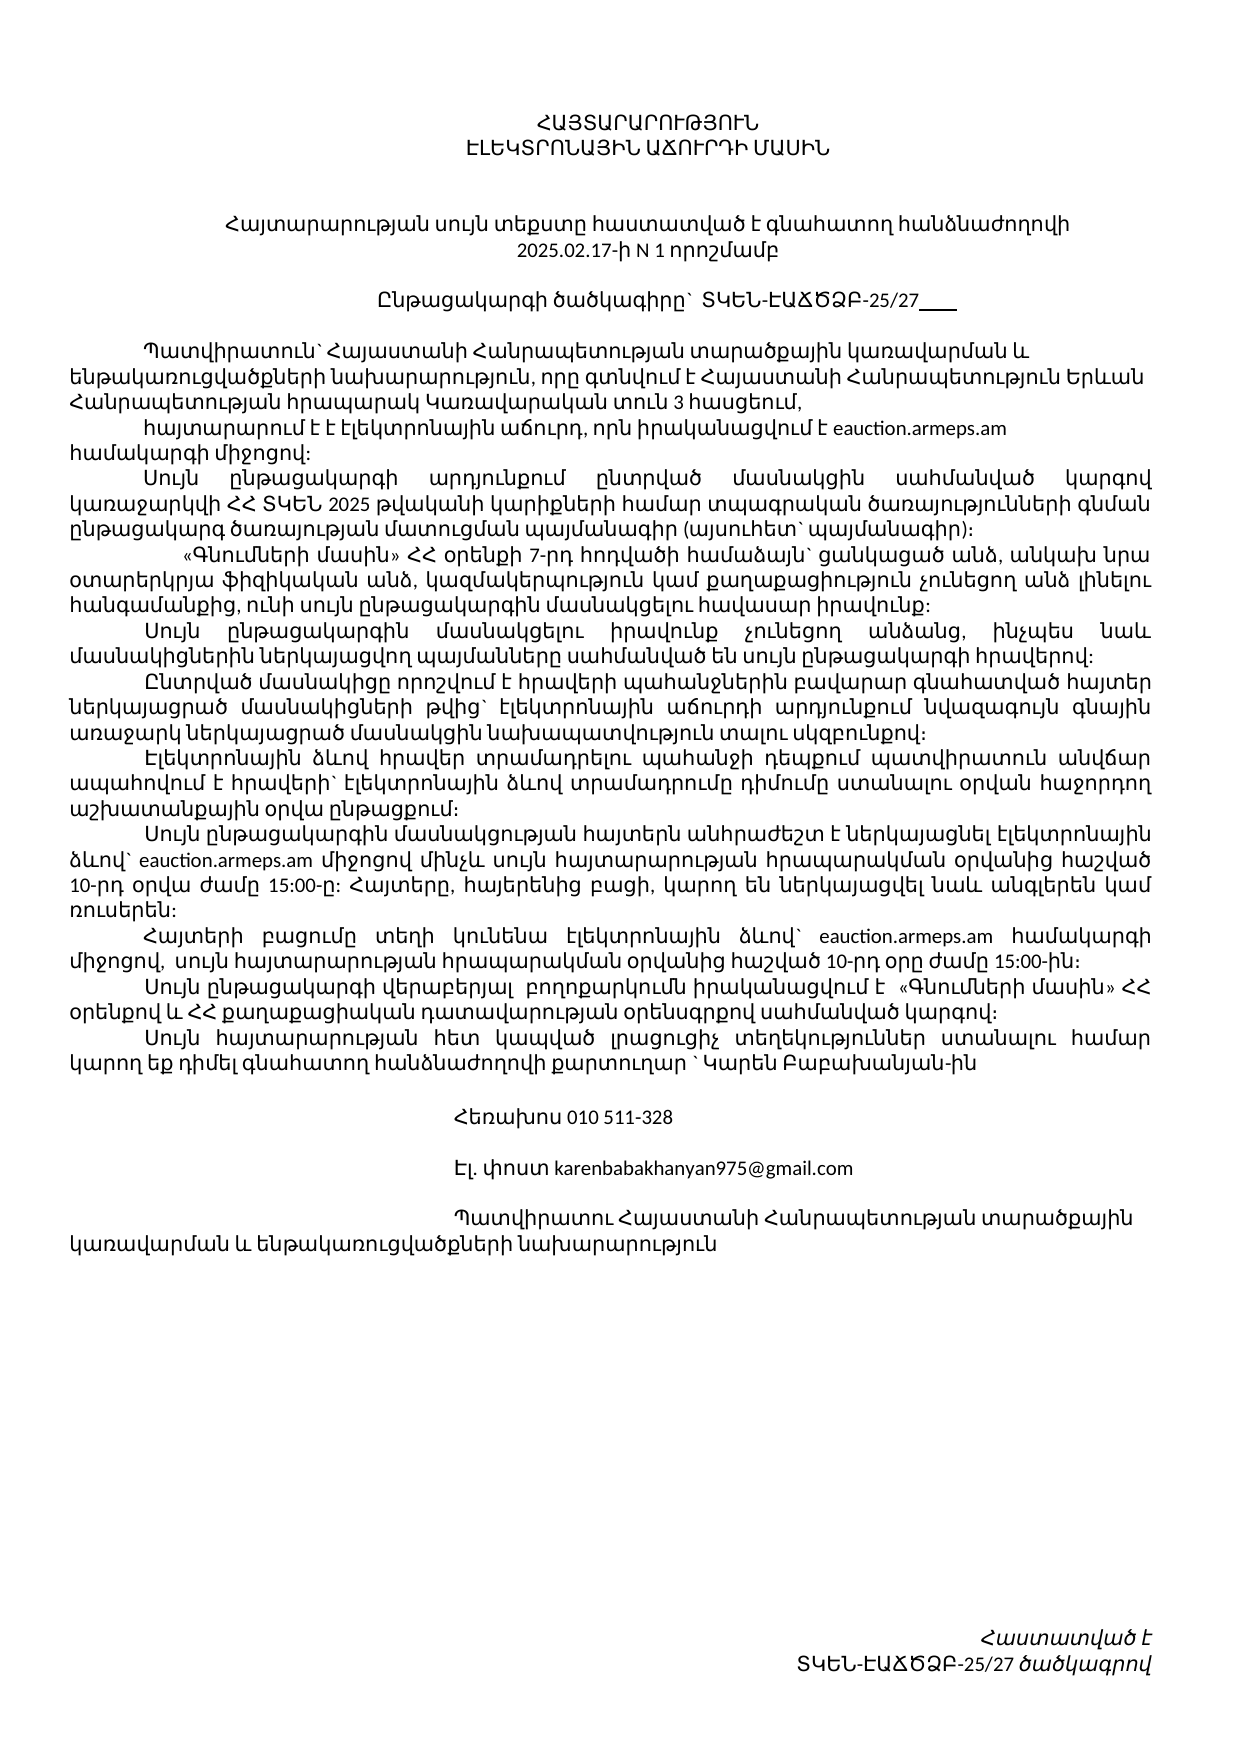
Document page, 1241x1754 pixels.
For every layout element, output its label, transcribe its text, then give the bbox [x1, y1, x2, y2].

text Հայտարարության սույն տեքստը հաստատված է գնահատող հանձնաժողովի [69, 211, 1152, 237]
text հայտարարում է է էլեկտրոնային աճուրդ, որն իրականացվում է eauction.armeps.am համակարգի միջոցով: [69, 415, 1152, 466]
text Հեռախոս 010 511-328 [69, 1104, 1152, 1129]
text Սույն ընթացակարգի վերաբերյալ բողոքարկումն իրականացվում է «Գնումների մասին» ՀՀ օրենքով և ՀՀ քաղաքացիական դատավարության օրենսգրքով սահմանված կարգով։ [69, 974, 1152, 1025]
text Պատվիրատուն` Հայաստանի Հանրապետության տարածքային կառավարման և ենթակառուցվածքների նախարարություն, որը գտնվում է Հայաստանի Հանրապետություն Երևան Հանրապետության հրապարակ Կառավարական տուն 3 հասցեում, [69, 338, 1152, 415]
text Ընթացակարգի ծածկագիրը` ՏԿԵՆ-ԷԱՃԾՁԲ-25/27 [69, 288, 1152, 313]
text ԷԼԵԿՏՐՈՆԱՅԻՆ ԱՃՈՒՐԴԻ ՄԱՍԻՆ [69, 135, 1152, 161]
text Սույն ընթացակարգին մասնակցության հայտերն անհրաժեշտ է ներկայացնել էլեկտրոնային ձևով` eauction.armeps.am միջոցով մինչև սույն հայտարարության հրապարակման օրվանից հաշված 10-րդ օրվա ժամը 15:00-ը: Հայտերը, հայերենից բացի, կարող են ներկայացվել նաև անգլերեն կամ ռուսերեն: [69, 821, 1152, 923]
text Էլեկտրոնային ձևով հրավեր տրամադրելու պահանջի դեպքում պատվիրատուն անվճար ապահովում է հրավերի` էլեկտրոնային ձևով տրամադրումը դիմումը ստանալու օրվան հաջորդող աշխատանքային օրվա ընթացքում։ [69, 745, 1152, 821]
text Էլ. փոստ karenbabakhanyan975@gmail.com [69, 1155, 1152, 1180]
text Ընտրված մասնակիցը որոշվում է հրավերի պահանջներին բավարար գնահատված հայտեր ներկայացրած մասնակիցների թվից` էլեկտրոնային աճուրդի արդյունքում նվազագույն գնային առաջարկ ներկայացրած մասնակցին նախապատվություն տալու սկզբունքով։ [69, 669, 1152, 745]
text ՏԿԵՆ-ԷԱՃԾՁԲ-25/27 ծածկագրով [69, 1651, 1152, 1676]
text Պատվիրատու Հայաստանի Հանրապետության տարածքային կառավարման և ենթակառուցվածքների նախարարություն [69, 1206, 1152, 1256]
text 2025.02.17 -ի N 1 որոշմամբ [69, 237, 1152, 262]
text Սույն հայտարարության հետ կապված լրացուցիչ տեղեկություններ ստանալու համար կարող եք դիմել գնահատող հանձնաժողովի քարտուղար ` Կարեն Բաբախանյան-ին [69, 1025, 1152, 1076]
text Սույն ընթացակարգին մասնակցելու իրավունք չունեցող անձանց, ինչպես նաև մասնակիցներին ներկայացվող պայմանները սահմանված են սույն ընթացակարգի հրավերով: [69, 618, 1152, 669]
text Հայտերի բացումը տեղի կունենա էլեկտրոնային ձևով` eauction.armeps.am համակարգի միջոցով, սույն հայտարարության հրապարակման օրվանից հաշված 10-րդ օրը ժամը 15:00-ին։ [69, 923, 1152, 974]
text Սույն ընթացակարգի արդյունքում ընտրված մասնակցին սահմանված կարգով կառաջարկվի ՀՀ ՏԿԵՆ 2025 թվականի կարիքների համար տպագրական ծառայությունների գնման ընթացակարգ ծառայության մատուցման պայմանագիր (այսուհետ` պայմանագիր)։ [69, 466, 1152, 542]
text «Գնումների մասին» ՀՀ օրենքի 7-րդ հոդվածի համաձայն` ցանկացած անձ, անկախ նրա օտարերկրյա ֆիզիկական անձ, կազմակերպություն կամ քաղաքացիություն չունեցող անձ լինելու հանգամանքից, ունի սույն ընթացակարգին մասնակցելու հավասար իրավունք: [69, 542, 1152, 618]
text ՀԱՅՏԱՐԱՐՈՒԹՅՈՒՆ [69, 110, 1152, 135]
text Հաստատված է [69, 1625, 1152, 1651]
